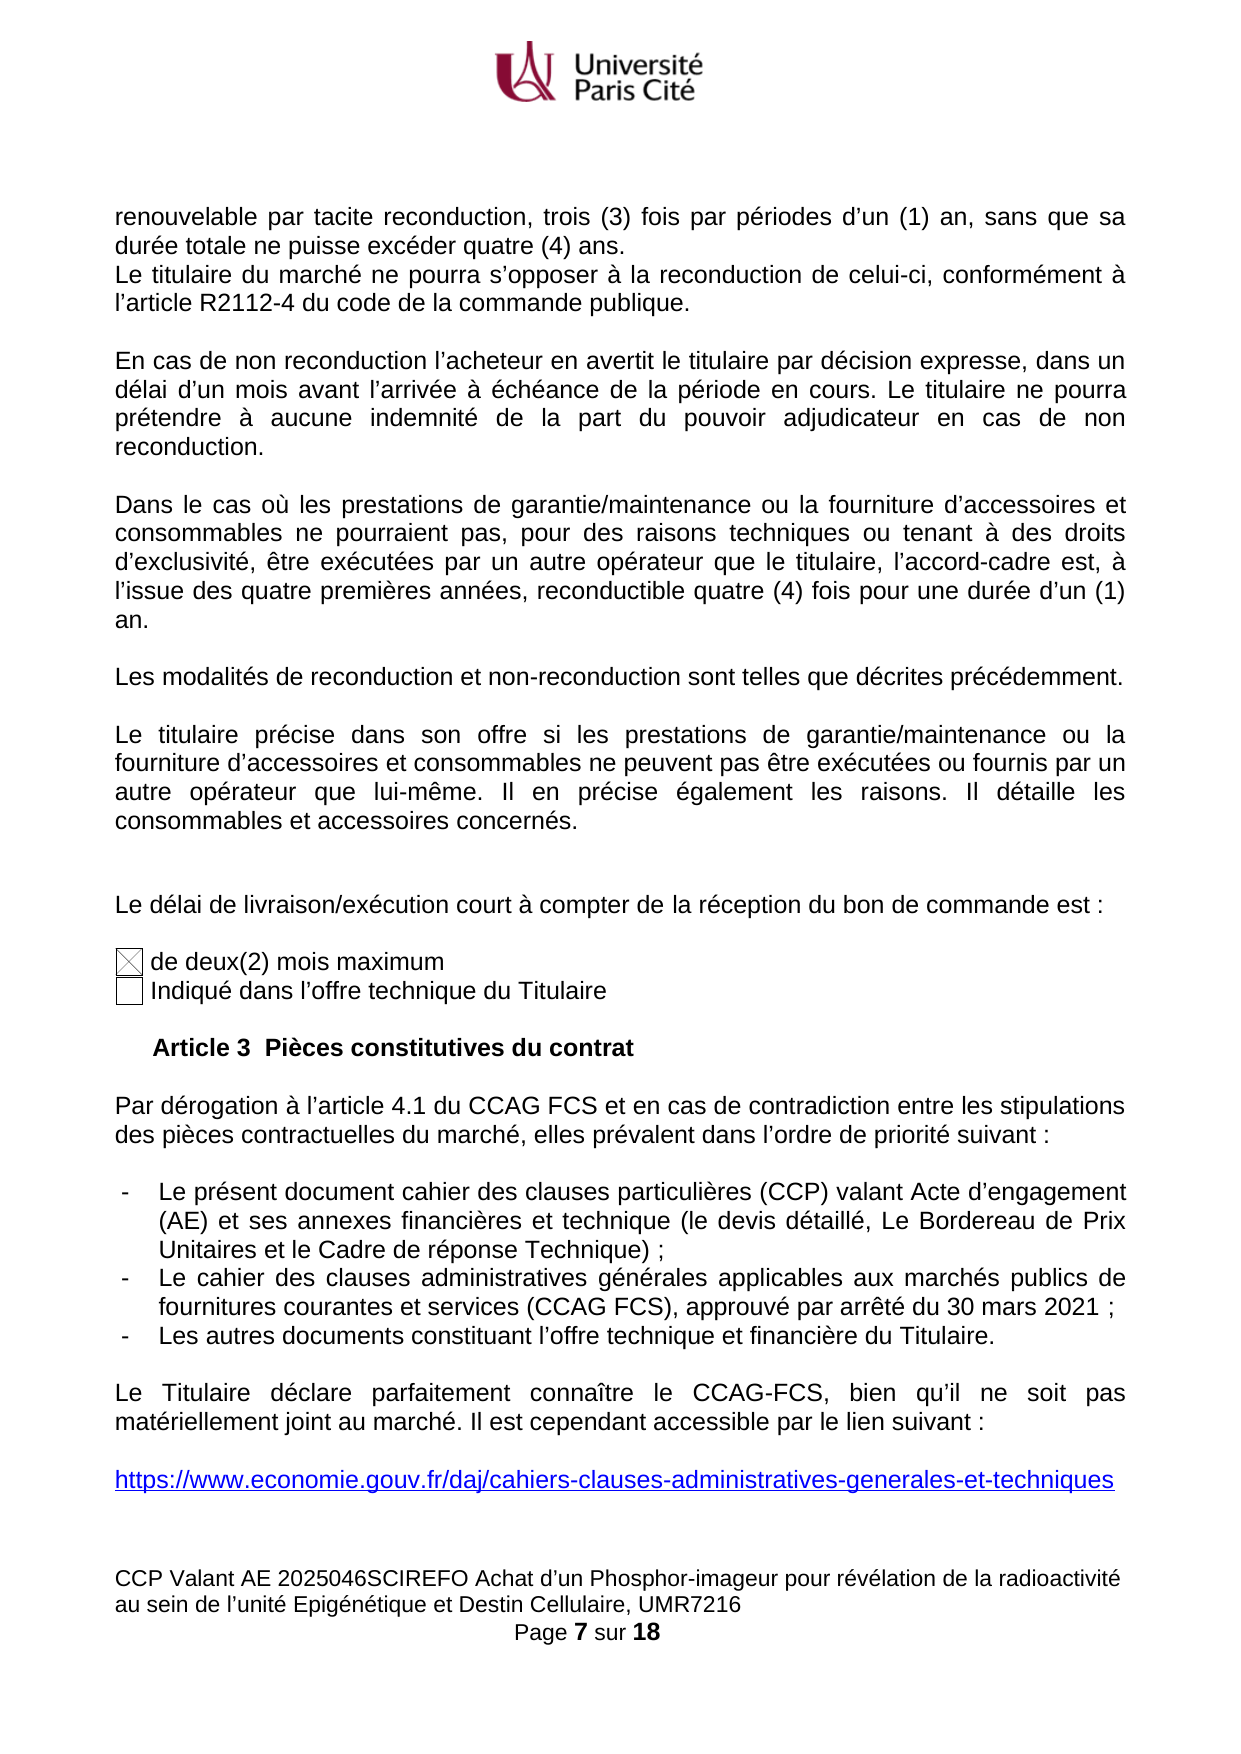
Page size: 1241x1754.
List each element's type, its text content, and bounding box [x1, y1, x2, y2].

picture [494, 41, 703, 102]
text Le titulaire précise dans son offre si les prestations de garantie/maintenance ou la fourniture d’accessoires et consommables ne peuvent pas être exécutées ou fournis par un autre opérateur que lui-même. Il en précise également les raisons. Il détaille les consommables et accessoires concernés. [114, 719, 1128, 834]
text Dans le cas où les prestations de garantie/maintenance ou la fourniture d’accessoires et consommables ne pourraient pas, pour des raisons techniques ou tenant à des droits d’exclusivité, être exécutées par un autre opérateur que le titulaire, l’accord-cadre est, à l’issue des quatre premières années, reconductible quatre (4) fois pour une durée d’un (1) an. [114, 489, 1128, 633]
list Les autres documents constituant l’offre technique et financière du Titulaire. [121, 1321, 1128, 1350]
text Le Titulaire déclare parfaitement connaître le CCAG-FCS, bien qu’il ne soit pas matériellement joint au marché. Il est cependant accessible par le lien suivant : [114, 1378, 1128, 1436]
text Indiqué dans l’offre technique du Titulaire [114, 976, 1128, 1005]
subtitle Pièces constitutives du contrat [152, 1033, 1128, 1062]
text En cas de non reconduction l’acheteur en avertit le titulaire par décision expresse, dans un délai d’un mois avant l’arrivée à échéance de la période en cours. Le titulaire ne pourra prétendre à aucune indemnité de la part du pouvoir adjudicateur en cas de non reconduction. [114, 346, 1128, 461]
list Le présent document cahier des clauses particulières (CCP) valant Acte d’engagement (AE) et ses annexes financières et technique (le devis détaillé, Le Bordereau de Prix Unitaires et le Cadre de réponse Technique) ; [121, 1177, 1128, 1263]
text https://www.economie.gouv.fr/daj/cahiers-clauses-administratives-generales-et-techniques [114, 1465, 1128, 1493]
text Par dérogation à l’article 4.1 du CCAG FCS et en cas de contradiction entre les stipulations des pièces contractuelles du marché, elles prévalent dans l’ordre de priorité suivant : [114, 1091, 1128, 1148]
text Le délai de livraison/exécution court à compter de la réception du bon de commande est : [114, 890, 1128, 918]
text de deux(2) mois maximum [114, 947, 1128, 976]
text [114, 202, 1128, 259]
list Le cahier des clauses administratives générales applicables aux marchés publics de fournitures courantes et services (CCAG FCS), approuvé par arrêté du 30 mars 2021 ; [121, 1263, 1128, 1321]
text Les modalités de reconduction et non-reconduction sont telles que décrites précédemment. [114, 662, 1128, 691]
text Le titulaire du marché ne pourra s’opposer à la reconduction de celui-ci, conformément à l’article R2112-4 du code de la commande publique. [114, 259, 1128, 317]
